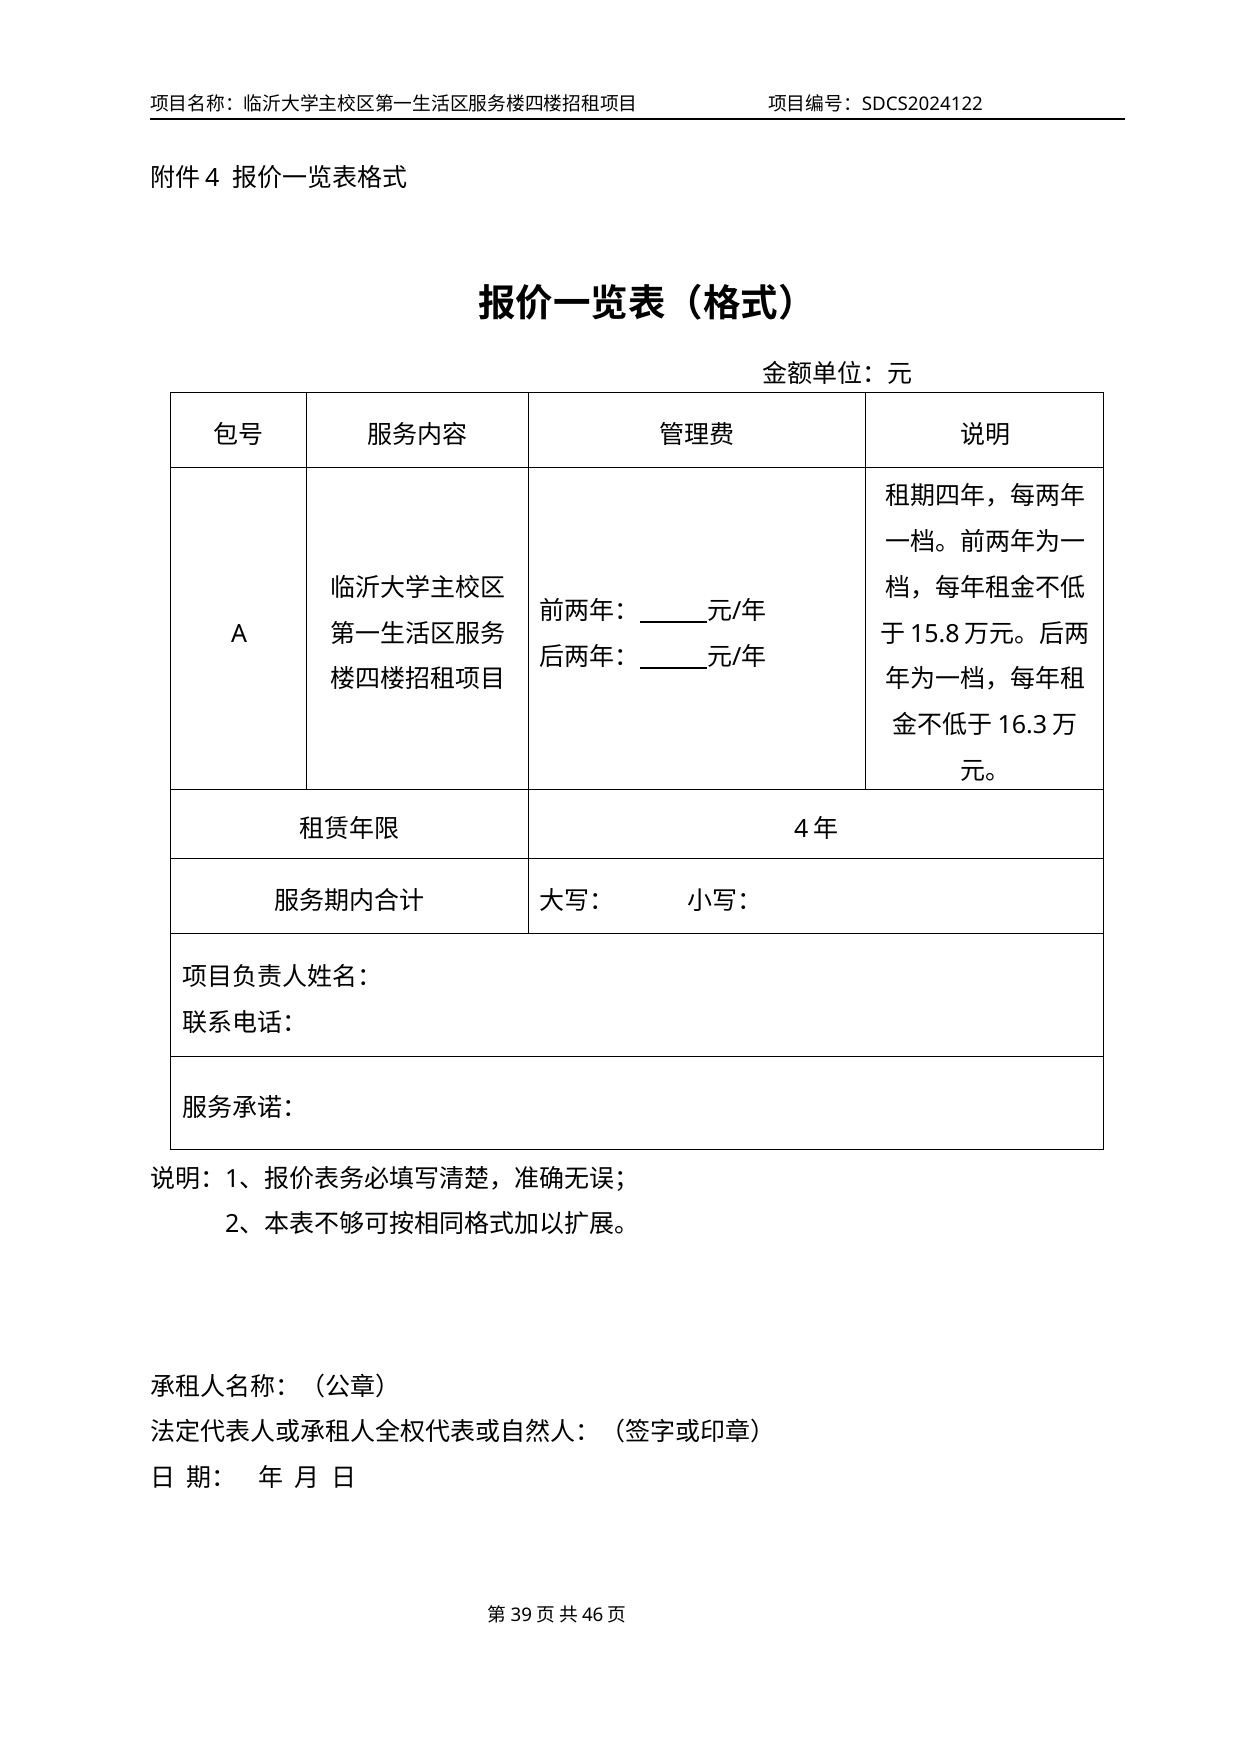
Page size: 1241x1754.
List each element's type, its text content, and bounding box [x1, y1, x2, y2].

table_cell 服务期内合计 [171, 859, 528, 933]
table_header 包号 [171, 393, 306, 467]
text 报价一览表（格式） [150, 272, 1125, 327]
table_cell A [171, 468, 306, 789]
table_cell 前两年： 元/年 后两年： 元/年 [529, 468, 865, 789]
table_cell 4年 [529, 790, 1103, 858]
table_cell 租赁年限 [171, 790, 528, 858]
table_cell 项目负责人姓名： 联系电话： [171, 934, 1103, 1056]
table_header 说明 [866, 393, 1103, 467]
text 金额单位：元 [150, 354, 1125, 390]
text 承租人名称：（公章） [150, 1358, 1125, 1404]
text 法定代表人或承租人全权代表或自然人：（签字或印章） [150, 1404, 1125, 1450]
text 附件4 报价一览表格式 [150, 150, 1125, 196]
table_cell 大写： 小写： [529, 859, 1103, 933]
table_cell 服务承诺： [171, 1057, 1103, 1148]
table_header 服务内容 [307, 393, 528, 467]
table_cell 临沂大学主校区第一生活区服务楼四楼招租项目 [307, 468, 528, 789]
text 2、本表不够可按相同格式加以扩展。 [150, 1204, 1125, 1240]
text 说明：1、报价表务必填写清楚，准确无误； [150, 399, 1125, 1195]
text 日 期： 年 月 日 [150, 1450, 1125, 1496]
table_header 管理费 [529, 393, 865, 467]
table_cell 租期四年，每两年一档。前两年为一档，每年租金不低于15.8万元。后两年为一档，每年租金不低于16.3万元。 [866, 468, 1103, 789]
